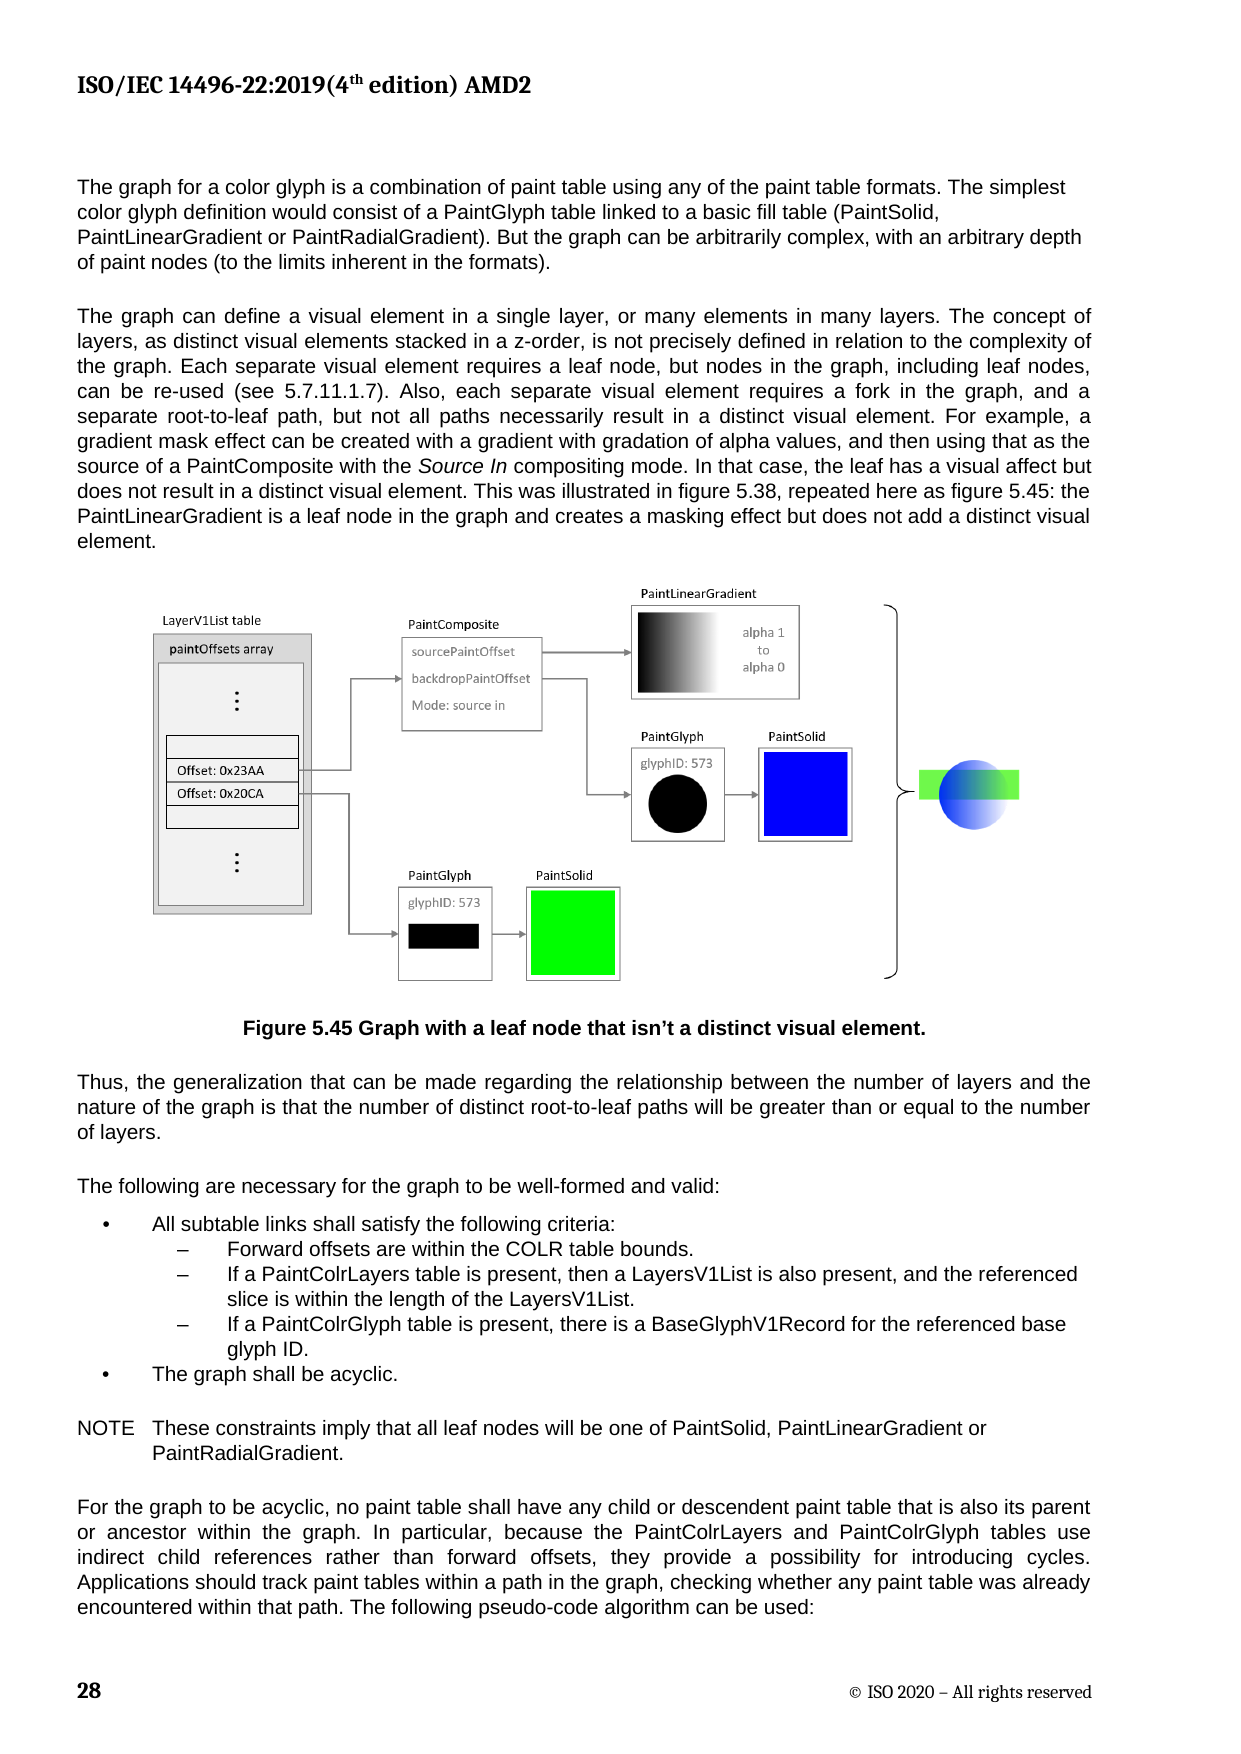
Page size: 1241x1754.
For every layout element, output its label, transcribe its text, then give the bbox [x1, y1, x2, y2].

list The graph shall be acyclic. [102, 1361, 1092, 1386]
text Thus, the generalization that can be made regarding the relationship between the number of layers and the nature of the graph is that the number of distinct root-to-leaf paths will be greater than or equal to the number of layers. [77, 1069, 1092, 1144]
list All subtable links shall satisfy the following criteria: [102, 1211, 1092, 1236]
text The graph can define a visual element in a single layer, or many elements in many layers. The concept of layers, as distinct visual elements stacked in a z-order, is not precisely defined in relation to the complexity of the graph. Each separate visual element requires a leaf node, but nodes in the graph, including leaf nodes, can be re-used (see 5.7.11.1.7). Also, each separate visual element requires a fork in the graph, and a separate root-to-leaf path, but not all paths necessarily result in a distinct visual element. For example, a gradient mask effect can be created with a gradient with gradation of alpha values, and then using that as the source of a PaintComposite with the Source In compositing mode. In that case, the leaf has a visual affect but does not result in a distinct visual element. This was illustrated in figure 5.38, repeated here as figure 5.45: the PaintLinearGradient is a leaf node in the graph and creates a masking effect but does not add a distinct visual element. [77, 303, 1092, 553]
list Forward offsets are within the COLR table bounds. [177, 1236, 1092, 1261]
text The following are necessary for the graph to be well-formed and valid: [77, 1173, 1092, 1198]
list If a PaintColrGlyph table is present, there is a BaseGlyphV1Record for the referenced base glyph ID. [177, 1311, 1092, 1361]
text Figure 5.45 Graph with a leaf node that isn’t a distinct visual element. [77, 1015, 1092, 1040]
text The graph for a color glyph is a combination of paint table using any of the paint table formats. The simplest color glyph definition would consist of a PaintGlyph table linked to a basic fill table (PaintSolid, PaintLinearGradient or PaintRadialGradient). But the graph can be arbitrarily complex, with an arbitrary depth of paint nodes (to the limits inherent in the formats). [77, 174, 1092, 274]
picture [147, 582, 1023, 986]
text NOTE These constraints imply that all leaf nodes will be one of PaintSolid, PaintLinearGradient or PaintRadialGradient. [77, 1415, 1092, 1465]
text For the graph to be acyclic, no paint table shall have any child or descendent paint table that is also its parent or ancestor within the graph. In particular, because the PaintColrLayers and PaintColrGlyph tables use indirect child references rather than forward offsets, they provide a possibility for introducing cycles. Applications should track paint tables within a path in the graph, checking whether any paint table was already encountered within that path. The following pseudo-code algorithm can be used: [77, 1494, 1092, 1619]
list If a PaintColrLayers table is present, then a LayersV1List is also present, and the referenced slice is within the length of the LayersV1List. [177, 1261, 1092, 1311]
